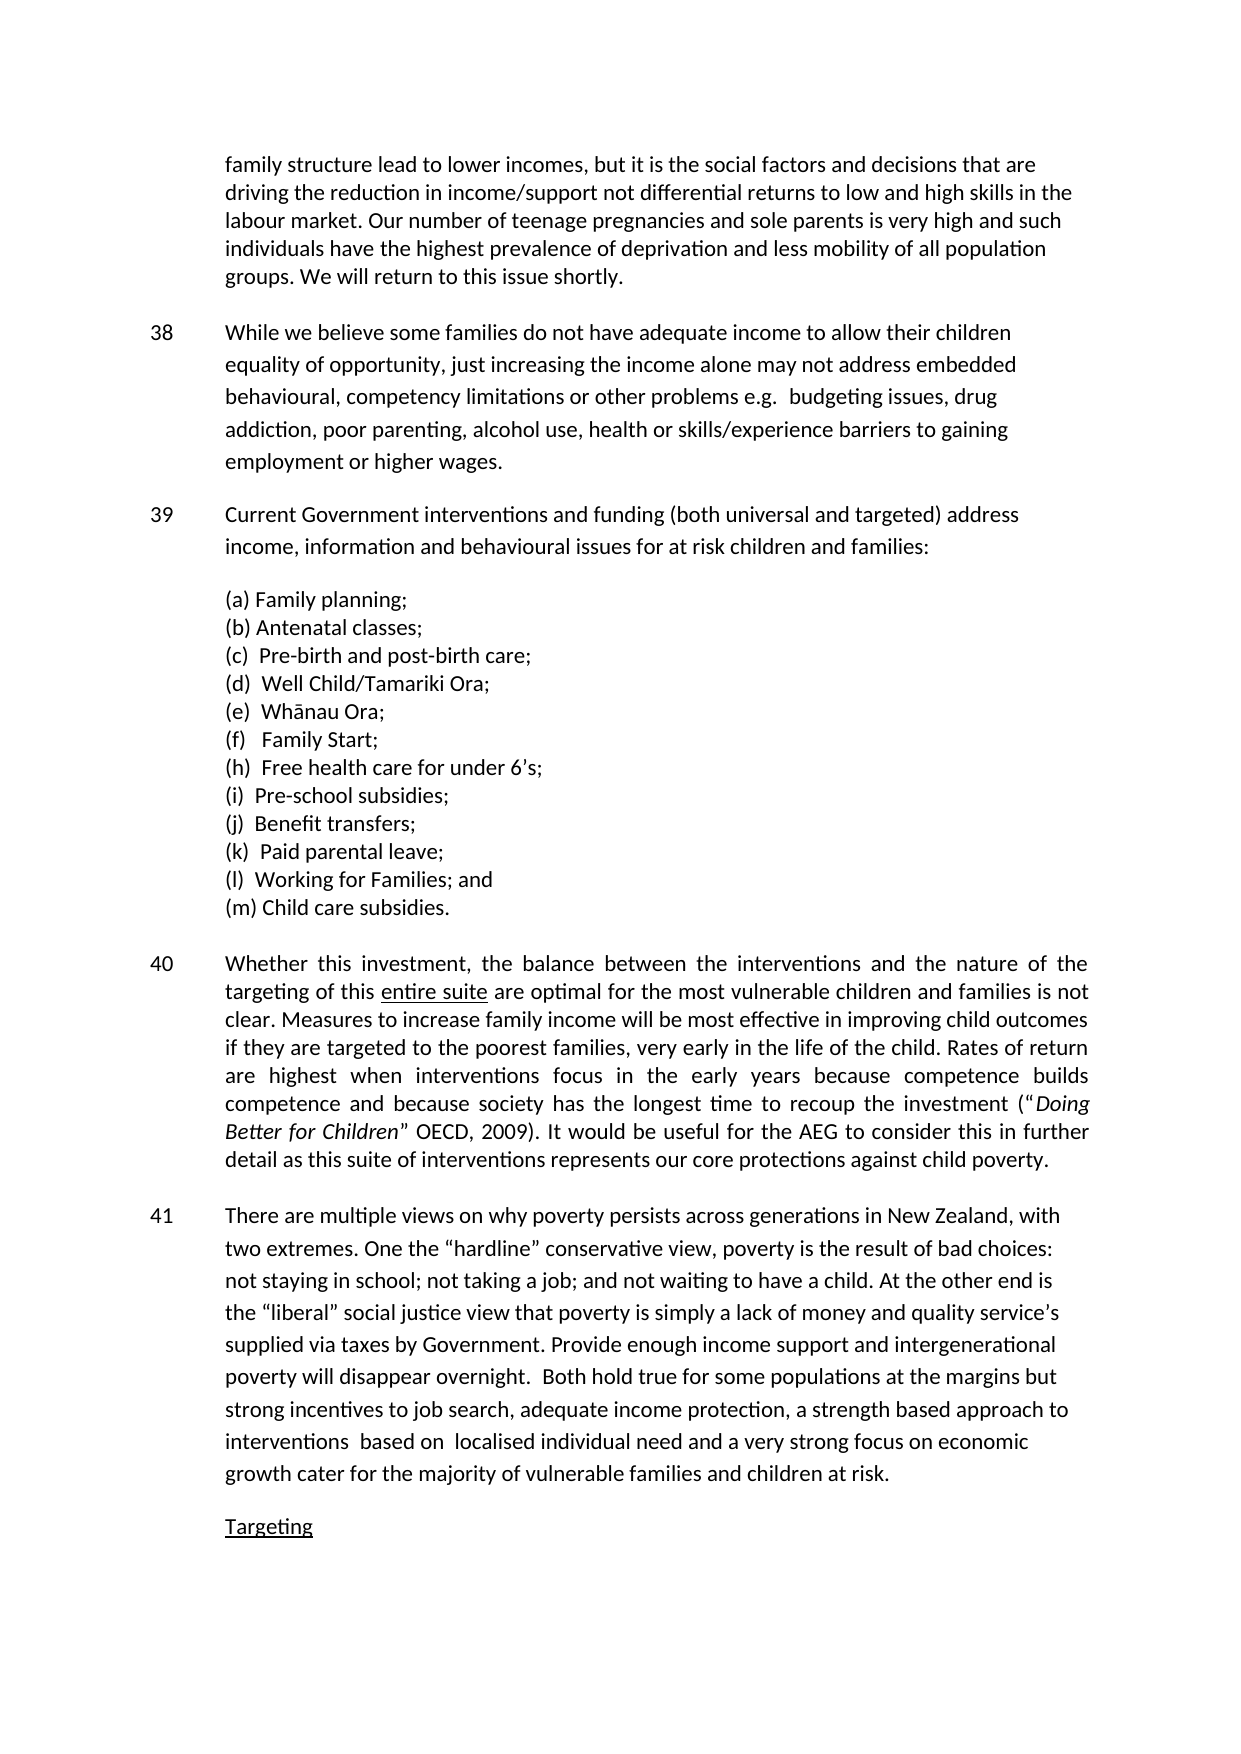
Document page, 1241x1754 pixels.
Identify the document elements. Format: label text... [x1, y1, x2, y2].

text 39 Current Government interventions and funding (both universal and targeted) address income, information and behavioural issues for at risk children and families: [150, 500, 1090, 560]
text 40 Whether this investment, the balance between the interventions and the nature of the targeting of this entire suite are optimal for the most vulnerable children and families is not clear. Measures to increase family income will be most effective in improving child outcomes if they are targeted to the poorest families, very early in the life of the child. Rates of return are highest when interventions focus in the early years because competence builds competence and because society has the longest time to recoup the investment (“Doing Better for Children” OECD, 2009). It would be useful for the AEG to consider this in further detail as this suite of interventions represents our core protections against child poverty. [150, 949, 1090, 1173]
list (c) Pre-birth and post-birth care; [225, 641, 1090, 669]
list (m) Child care subsidies. [225, 893, 1090, 921]
list (a) Family planning; [225, 585, 1090, 613]
text (b) Antenatal classes; [150, 613, 1090, 641]
list (i) Pre-school subsidies; [225, 781, 1090, 809]
list (h) Free health care for under 6’s; [225, 753, 1090, 781]
list (k) Paid parental leave; [225, 837, 1090, 865]
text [150, 150, 1090, 290]
list (e) Whānau Ora; [225, 697, 1090, 725]
text 41 There are multiple views on why poverty persists across generations in New Zealand, with two extremes. One the “hardline” conservative view, poverty is the result of bad choices: not staying in school; not taking a job; and not waiting to have a child. At the other end is the “liberal” social justice view that poverty is simply a lack of money and quality service’s supplied via taxes by Government. Provide enough income support and intergenerational poverty will disappear overnight. Both hold true for some populations at the margins but strong incentives to job search, adequate income protection, a strength based approach to interventions based on localised individual need and a very strong focus on economic growth cater for the majority of vulnerable families and children at risk. [150, 1202, 1090, 1487]
list (j) Benefit transfers; [225, 809, 1090, 837]
list (f) Family Start; [225, 725, 1090, 753]
text Targeting [225, 1512, 1090, 1540]
text 38 While we believe some families do not have adequate income to allow their children equality of opportunity, just increasing the income alone may not address embedded behavioural, competency limitations or other problems e.g. budgeting issues, drug addiction, poor parenting, alcohol use, health or skills/experience barriers to gaining employment or higher wages. [150, 318, 1090, 475]
list (l) Working for Families; and [225, 865, 1090, 893]
list (d) Well Child/Tamariki Ora; [225, 669, 1090, 697]
